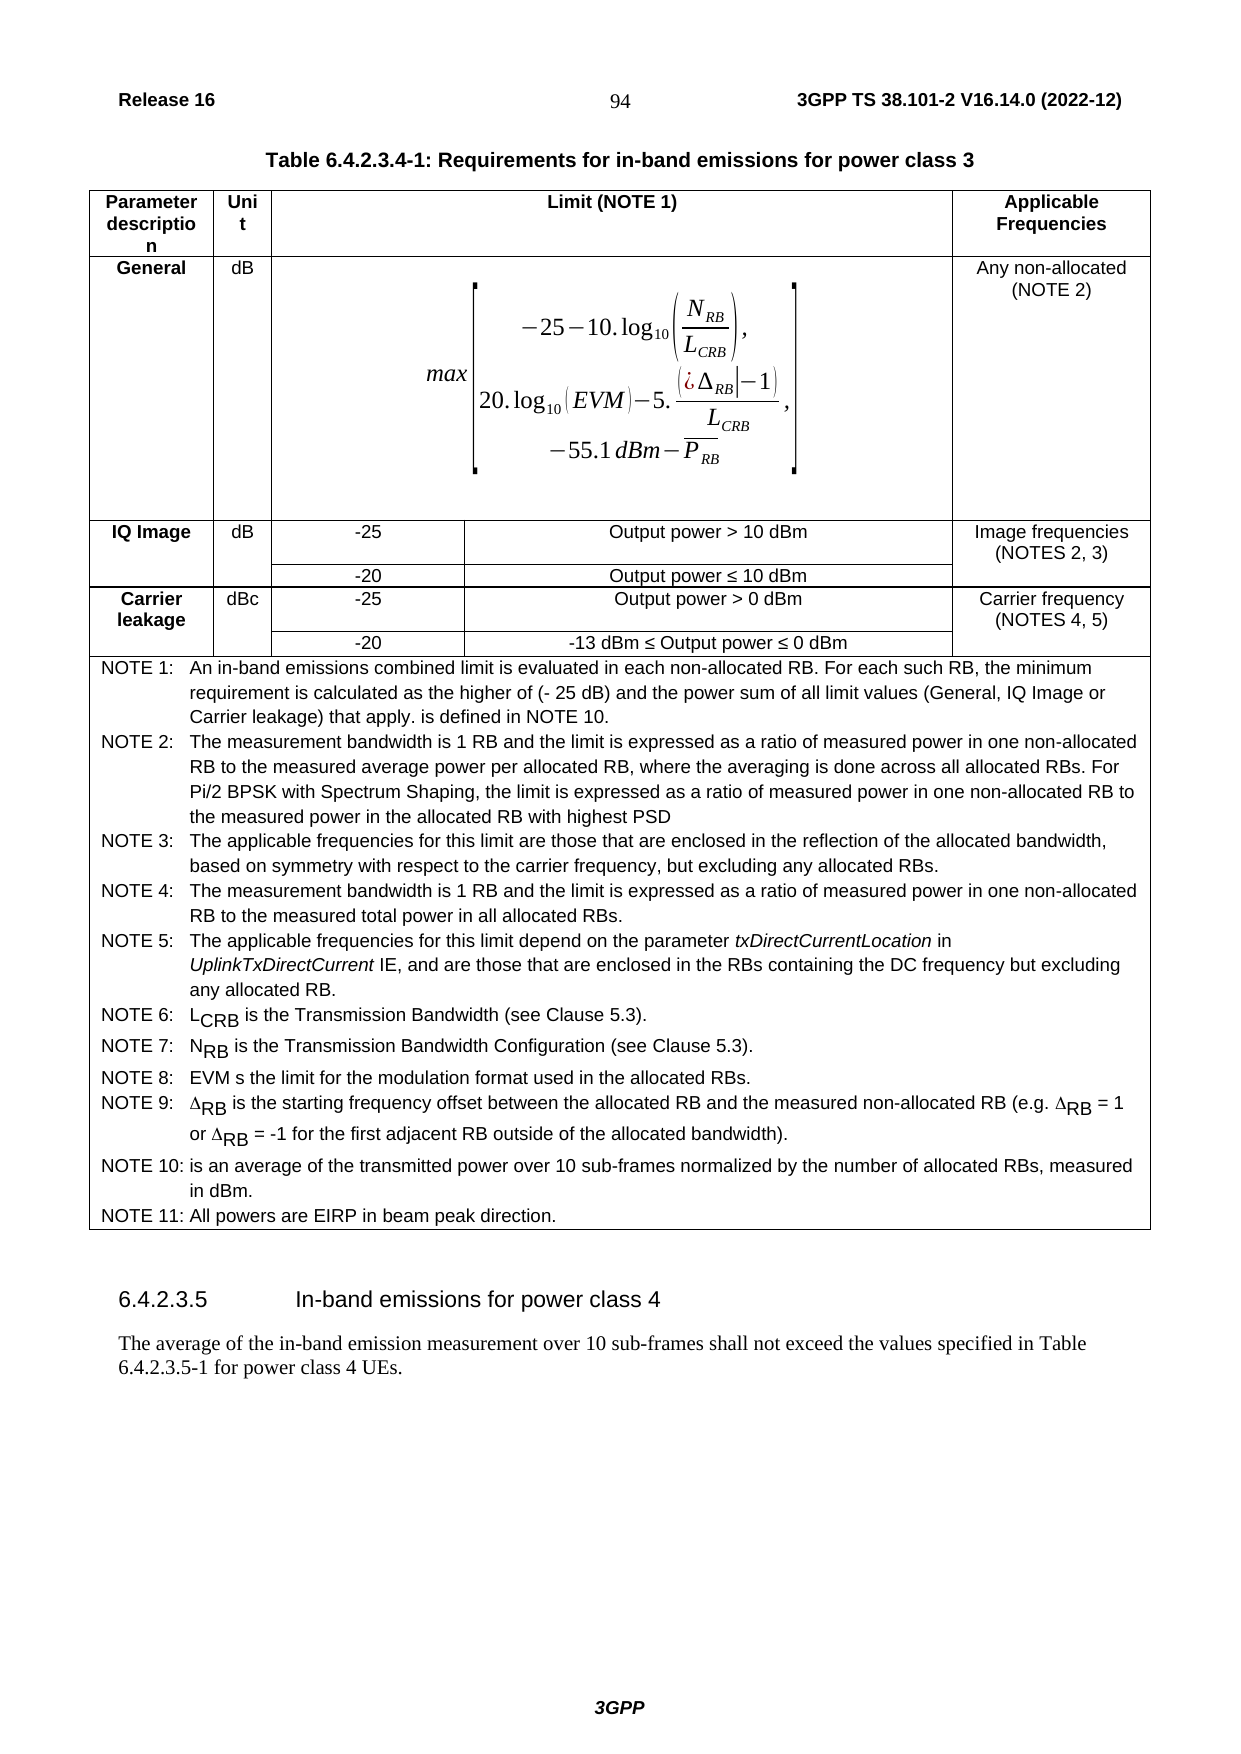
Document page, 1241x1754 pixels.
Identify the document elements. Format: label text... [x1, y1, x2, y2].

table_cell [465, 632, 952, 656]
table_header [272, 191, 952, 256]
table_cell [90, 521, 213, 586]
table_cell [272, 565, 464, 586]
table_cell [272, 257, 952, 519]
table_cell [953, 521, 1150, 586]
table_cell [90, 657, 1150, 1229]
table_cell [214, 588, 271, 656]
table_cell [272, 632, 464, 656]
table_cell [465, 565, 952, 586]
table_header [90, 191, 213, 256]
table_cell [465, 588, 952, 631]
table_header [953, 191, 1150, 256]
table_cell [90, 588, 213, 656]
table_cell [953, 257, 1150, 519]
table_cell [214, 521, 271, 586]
subtitle 6.4.2.3.5 In-band emissions for power class 4 [118, 1286, 1122, 1312]
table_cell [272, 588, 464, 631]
text Table 6.4.2.3.4-1: Requirements for in-band emissions for power class 3 [118, 147, 1122, 171]
text The average of the in-band emission measurement over 10 sub-frames shall not exceed the values specified in Table 6.4.2.3.5-1 for power class 4 UEs. [118, 1331, 1122, 1379]
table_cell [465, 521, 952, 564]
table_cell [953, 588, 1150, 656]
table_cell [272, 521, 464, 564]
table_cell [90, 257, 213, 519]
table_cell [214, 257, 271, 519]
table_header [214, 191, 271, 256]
